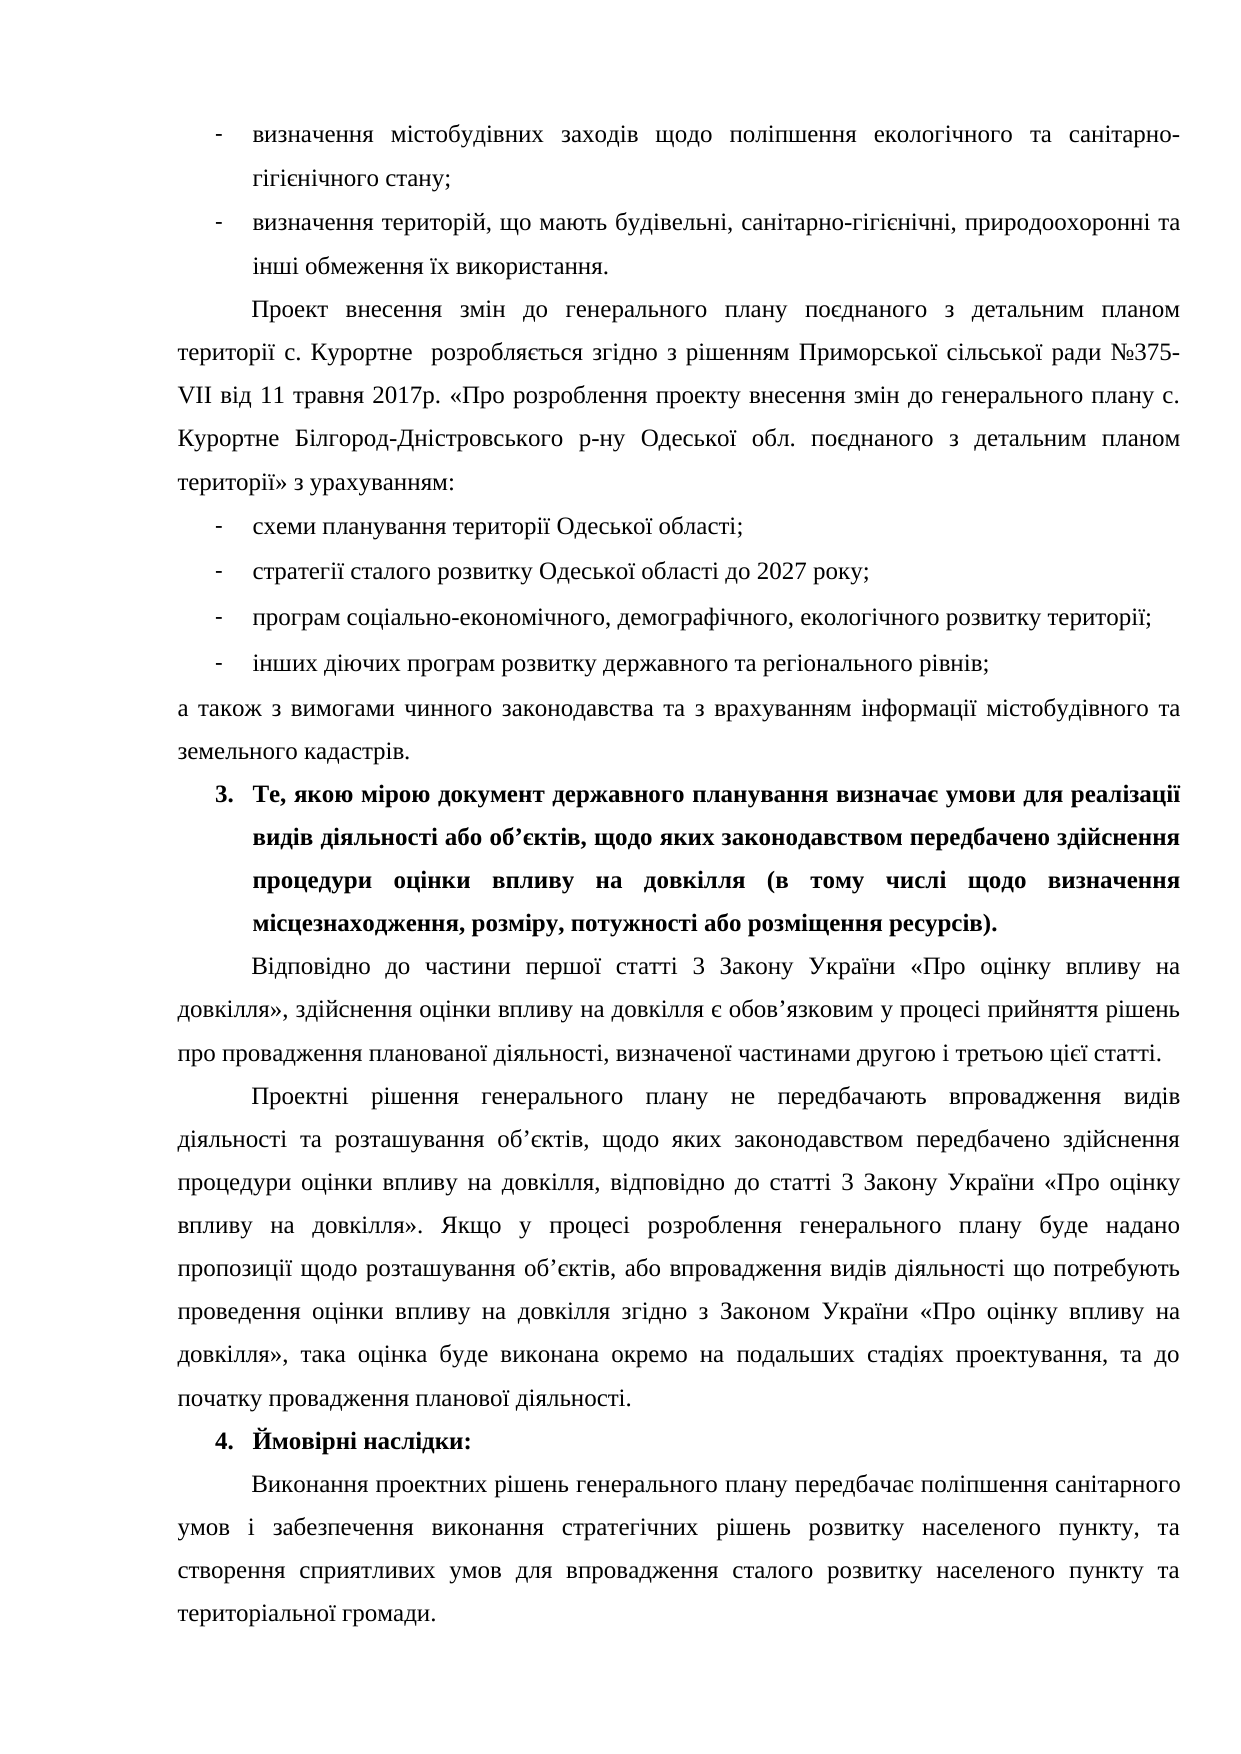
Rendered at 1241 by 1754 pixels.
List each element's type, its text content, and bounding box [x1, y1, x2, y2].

text Виконання проектних рішень генерального плану передбачає поліпшення санітарного умов і забезпечення виконання стратегічних рішень розвитку населеного пункту, та створення сприятливих умов для впровадження сталого розвитку населеного пункту та територіальної громади. [177, 1469, 1181, 1627]
text Проект внесення змін до генерального плану поєднаного з детальним планом території с. Курортне розробляється згідно з рішенням Приморської сільської ради №375-VIІ від 11 травня 2017р. «Про розроблення проекту внесення змін до генерального плану с. Курортне Білгород-Дністровського р-ну Одеської обл. поєднаного з детальним планом території» з урахуванням: [177, 294, 1181, 495]
list стратегії сталого розвитку Одеської області до 2027 року; [215, 556, 1181, 586]
list Ймовірні наслідки: [215, 1426, 1181, 1454]
list програм соціально-економічного, демографічного, екологічного розвитку території; [215, 601, 1181, 632]
text а також з вимогами чинного законодавства та з врахуванням інформації містобудівного та земельного кадастрів. [177, 693, 1181, 764]
text Відповідно до частини першої статті 3 Закону України «Про оцінку впливу на довкілля», здійснення оцінки впливу на довкілля є обов’язковим у процесі прийняття рішень про провадження планованої діяльності, визначеної частинами другою і третьою цієї статті. [177, 951, 1181, 1066]
list інших діючих програм розвитку державного та регіонального рівнів; [215, 647, 1181, 677]
list схеми планування території Одеської області; [215, 510, 1181, 540]
text Проектні рішення генерального плану не передбачають впровадження видів діяльності та розташування об’єктів, щодо яких законодавством передбачено здійснення процедури оцінки впливу на довкілля, відповідно до статті 3 Закону України «Про оцінку впливу на довкілля». Якщо у процесі розроблення генерального плану буде надано пропозиції щодо розташування об’єктів, або впровадження видів діяльності що потребують проведення оцінки впливу на довкілля згідно з Законом України «Про оцінку впливу на довкілля», така оцінка буде виконана окремо на подальших стадіях проектування, та до початку провадження планової діяльності. [177, 1081, 1181, 1411]
list Те, якою мірою документ державного планування визначає умови для реалізації видів діяльності або об’єктів, щодо яких законодавством передбачено здійснення процедури оцінки впливу на довкілля (в тому числі щодо визначення місцезнаходження, розміру, потужності або розміщення ресурсів). [215, 779, 1181, 937]
list визначення містобудівних заходів щодо поліпшення екологічного та санітарно-гігієнічного стану; [215, 118, 1181, 192]
list визначення територій, що мають будівельні, санітарно-гігієнічні, природоохоронні та інші обмеження їх використання. [215, 206, 1181, 280]
